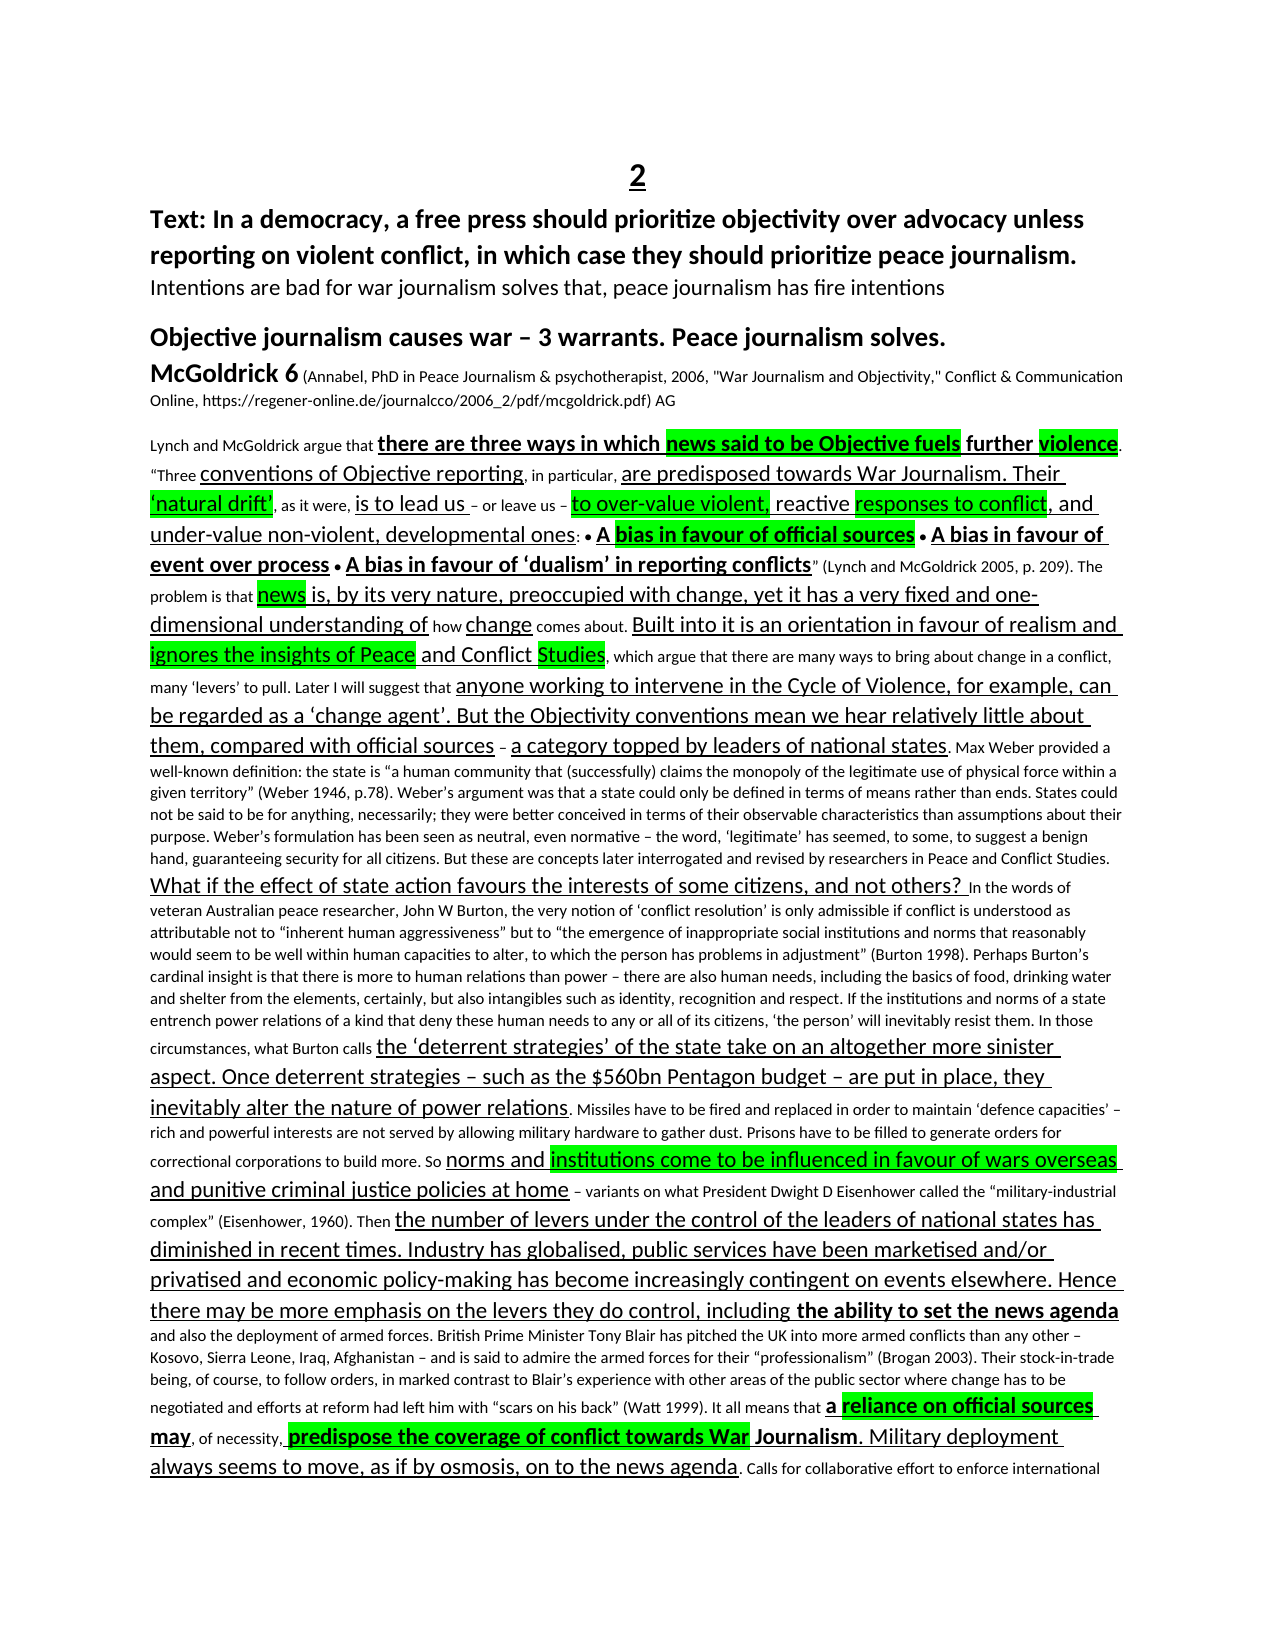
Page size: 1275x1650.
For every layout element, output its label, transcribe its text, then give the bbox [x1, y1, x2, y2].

subtitle Text: In a democracy, a free press should prioritize objectivity over advocacy unless reporting on violent conflict, in which case they should prioritize peace journalism. [150, 202, 1125, 271]
text McGoldrick 6 (Annabel, PhD in Peace Journalism & psychotherapist, 2006, "War Journalism and Objectivity," Conflict & Communication Online, https://regener-online.de/journalcco/2006_2/pdf/mcgoldrick.pdf) AG [150, 356, 1125, 411]
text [150, 429, 1125, 1480]
subtitle Objective journalism causes war – 3 warrants. Peace journalism solves. [150, 320, 1125, 353]
text Intentions are bad for war journalism solves that, peace journalism has fire intentions [150, 273, 1125, 302]
subtitle 2 [150, 154, 1125, 195]
